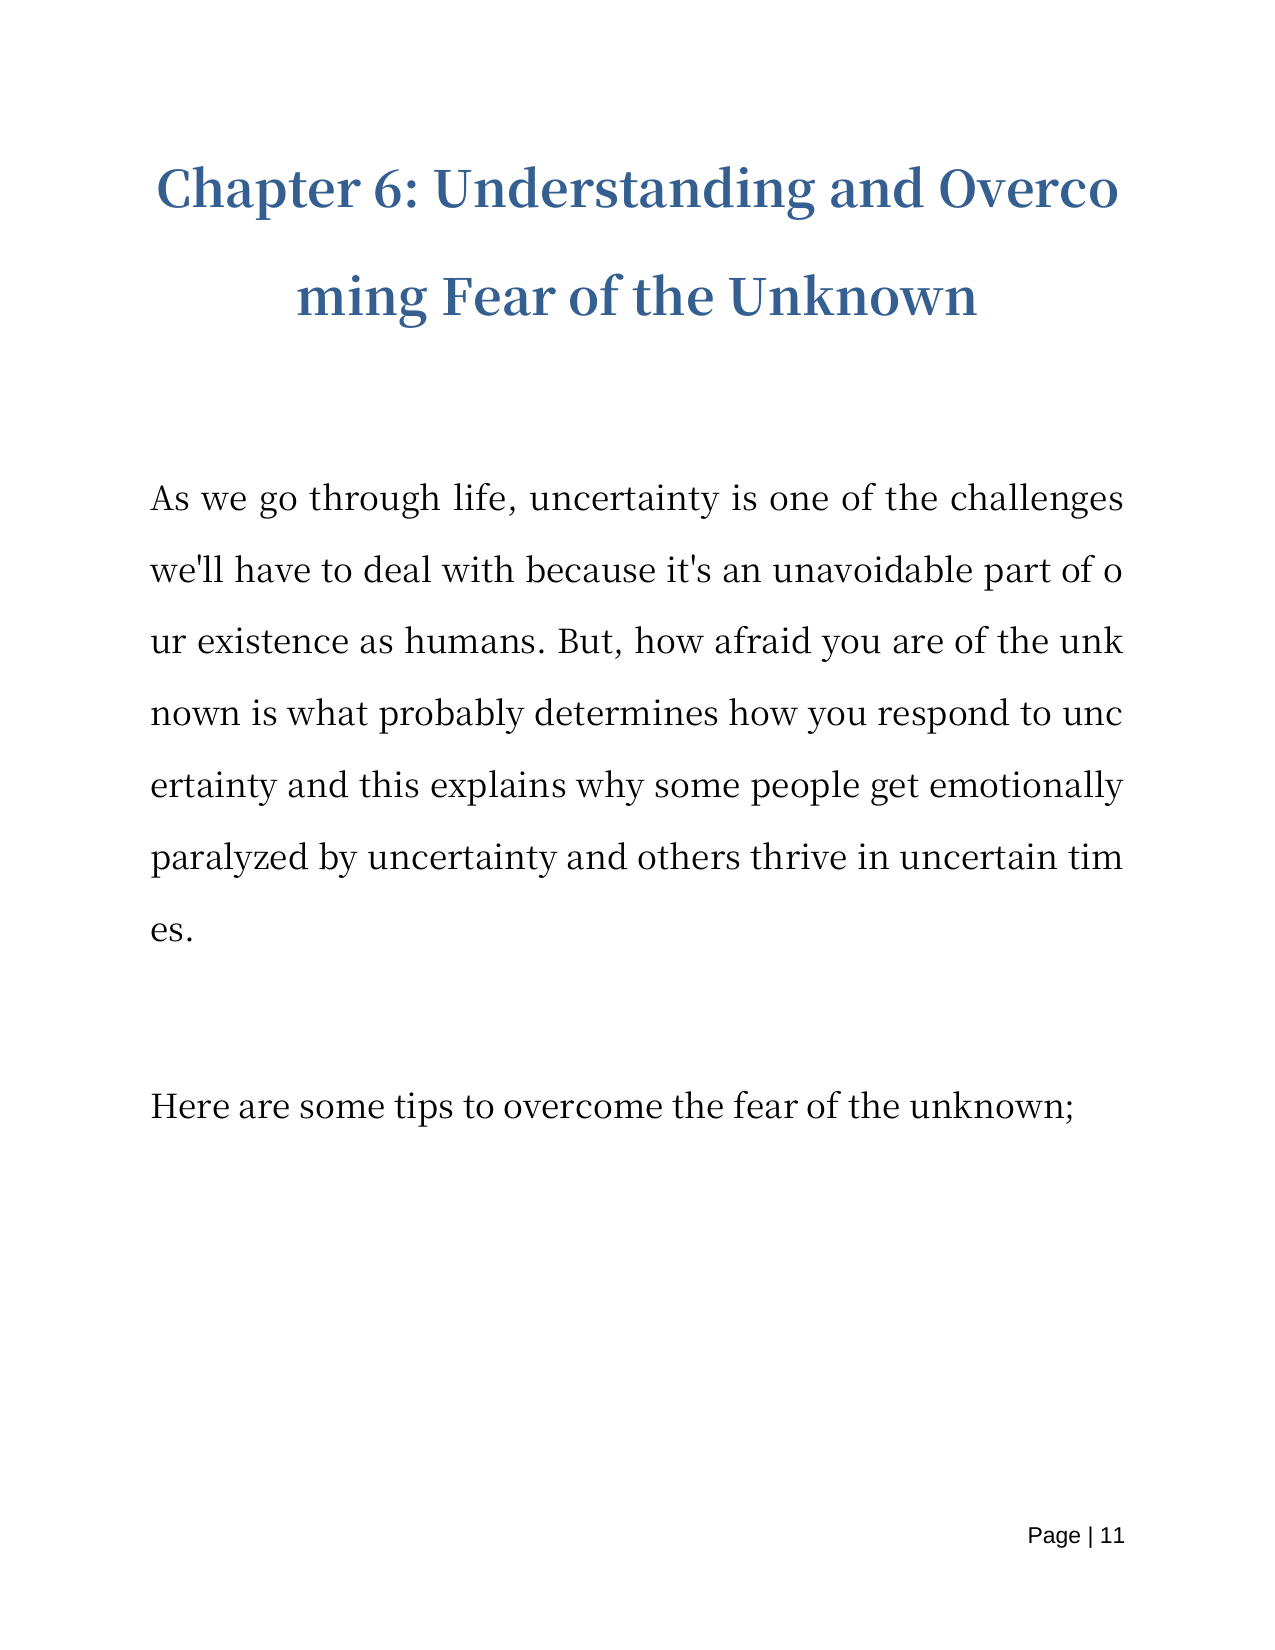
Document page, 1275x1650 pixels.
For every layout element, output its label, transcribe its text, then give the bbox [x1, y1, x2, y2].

text As we go through life, uncertainty is one of the challenges we'll have to deal with because it's an unavoidable part of our existence as humans. But, how afraid you are of the unknown is what probably determines how you respond to uncertainty and this explains why some people get emotionally paralyzed by uncertainty and others thrive in uncertain times. [150, 472, 1125, 951]
text Here are some tips to overcome the fear of the unknown; [150, 1080, 1125, 1128]
subtitle Chapter 6: Understanding and Overcoming Fear of the Unknown [150, 150, 1125, 330]
